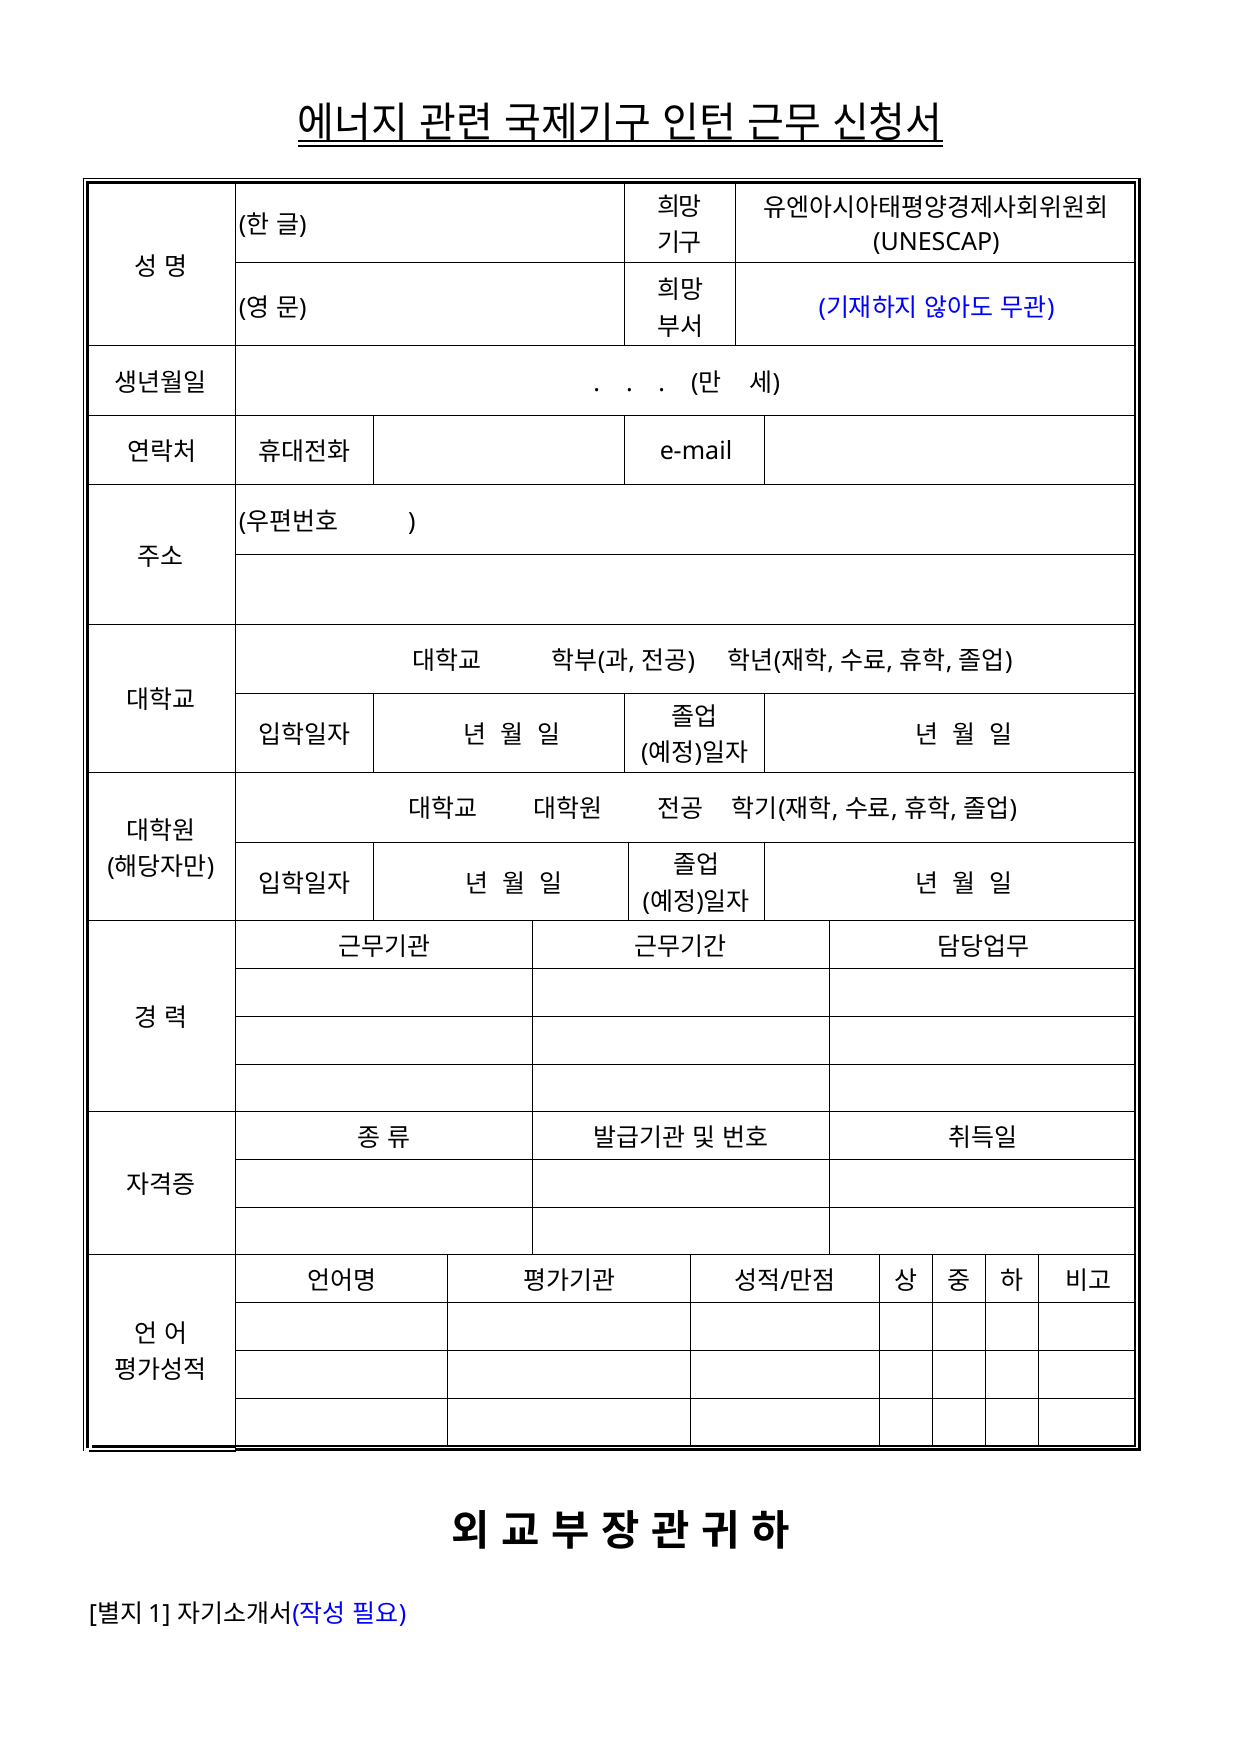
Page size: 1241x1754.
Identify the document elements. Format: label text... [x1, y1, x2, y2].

table_cell e-mail [625, 416, 764, 484]
table_cell [236, 555, 1134, 623]
table_cell 연락처 [89, 416, 235, 484]
table_cell [236, 1065, 532, 1111]
table_cell [533, 1017, 829, 1063]
table_cell 근무기관 [236, 921, 532, 968]
table_cell [691, 1351, 879, 1397]
table_cell . . . (만 세) [236, 346, 1134, 415]
table_header (한 글) [236, 184, 624, 262]
table_cell [691, 1303, 879, 1350]
table_cell 취득일 [830, 1112, 1134, 1159]
table_cell [830, 1065, 1134, 1111]
table_cell [691, 1399, 879, 1445]
table_cell [533, 1065, 829, 1111]
table_cell 대학교 [89, 625, 235, 772]
table_cell 년 월 일 [765, 694, 1134, 772]
table_cell [533, 1208, 829, 1254]
table_cell 년 월 일 [374, 694, 624, 772]
table_cell 중 [933, 1255, 985, 1302]
table_cell 경 력 [89, 921, 235, 1111]
table_cell 년 월 일 [765, 843, 1134, 920]
table_cell 생년월일 [89, 346, 235, 415]
table_cell 대학교 대학원 전공 학기(재학, 수료, 휴학, 졸업) [236, 773, 1134, 842]
table_cell [1039, 1399, 1134, 1445]
table_cell [933, 1303, 985, 1350]
table_cell [236, 1208, 532, 1254]
table_cell [236, 1399, 447, 1445]
table_cell 대학교 학부(과, 전공) 학년(재학, 수료, 휴학, 졸업) [236, 625, 1134, 693]
text 에너지 관련 국제기구 인턴 근무 신청서 [89, 89, 1152, 149]
table_cell [880, 1351, 932, 1397]
table_cell 졸업 (예정)일자 [625, 694, 764, 772]
table_cell (영 문) [236, 263, 624, 345]
table_cell 희망 부서 [625, 263, 735, 345]
table_cell [533, 1160, 829, 1207]
table_cell 하 [986, 1255, 1038, 1302]
table_cell [236, 1017, 532, 1063]
table_cell [236, 1303, 447, 1350]
table_cell 발급기관 및 번호 [533, 1112, 829, 1159]
table_cell [830, 1160, 1134, 1207]
table_cell [1039, 1351, 1134, 1397]
table_header 희망 기구 [625, 184, 735, 262]
table_cell 휴대전화 [236, 416, 373, 484]
table_cell [880, 1399, 932, 1445]
table_cell 언어명 [236, 1255, 447, 1302]
table_cell 종 류 [236, 1112, 532, 1159]
table_cell 비고 [1039, 1255, 1134, 1302]
table_cell [236, 1351, 447, 1397]
table_cell [765, 416, 1134, 484]
table_cell [986, 1399, 1038, 1445]
table_header 유엔아시아태평양경제사회위원회 (UNESCAP) [736, 184, 1134, 262]
table_cell [830, 969, 1134, 1016]
table_cell 년 월 일 [374, 843, 628, 920]
table_cell [236, 969, 532, 1016]
text [별지1] 자기소개서(작성 필요) [89, 1593, 1152, 1629]
table_cell (기재하지 않아도 무관) [736, 263, 1134, 345]
table_cell [933, 1399, 985, 1445]
table_cell 평가기관 [448, 1255, 690, 1302]
table_cell [448, 1351, 690, 1397]
table_cell [533, 969, 829, 1016]
table_cell [448, 1303, 690, 1350]
table_cell 근무기간 [533, 921, 829, 968]
table_cell 입학일자 [236, 694, 373, 772]
table_cell [830, 1208, 1134, 1254]
table_cell [236, 1160, 532, 1207]
table_cell [986, 1303, 1038, 1350]
table_header 성 명 [89, 184, 235, 345]
table_cell [830, 1017, 1134, 1063]
table_cell 대학원 (해당자만) [89, 773, 235, 920]
table_cell 담당업무 [830, 921, 1134, 968]
table_cell 상 [880, 1255, 932, 1302]
table_cell [880, 1303, 932, 1350]
table_cell 졸업 (예정)일자 [629, 843, 764, 920]
table_cell 언 어 평가성적 [89, 1255, 235, 1445]
table_cell [1039, 1303, 1134, 1350]
table_cell 주소 [89, 485, 235, 623]
table_cell (우편번호 ) [236, 485, 1134, 554]
table_cell [448, 1399, 690, 1445]
table_cell [986, 1351, 1038, 1397]
table_cell [933, 1351, 985, 1397]
table_cell 입학일자 [236, 843, 373, 920]
text 외 교 부 장 관 귀 하 [89, 1497, 1152, 1557]
table_cell [374, 416, 624, 484]
table_cell 성적/만점 [691, 1255, 879, 1302]
table_cell 자격증 [89, 1112, 235, 1254]
